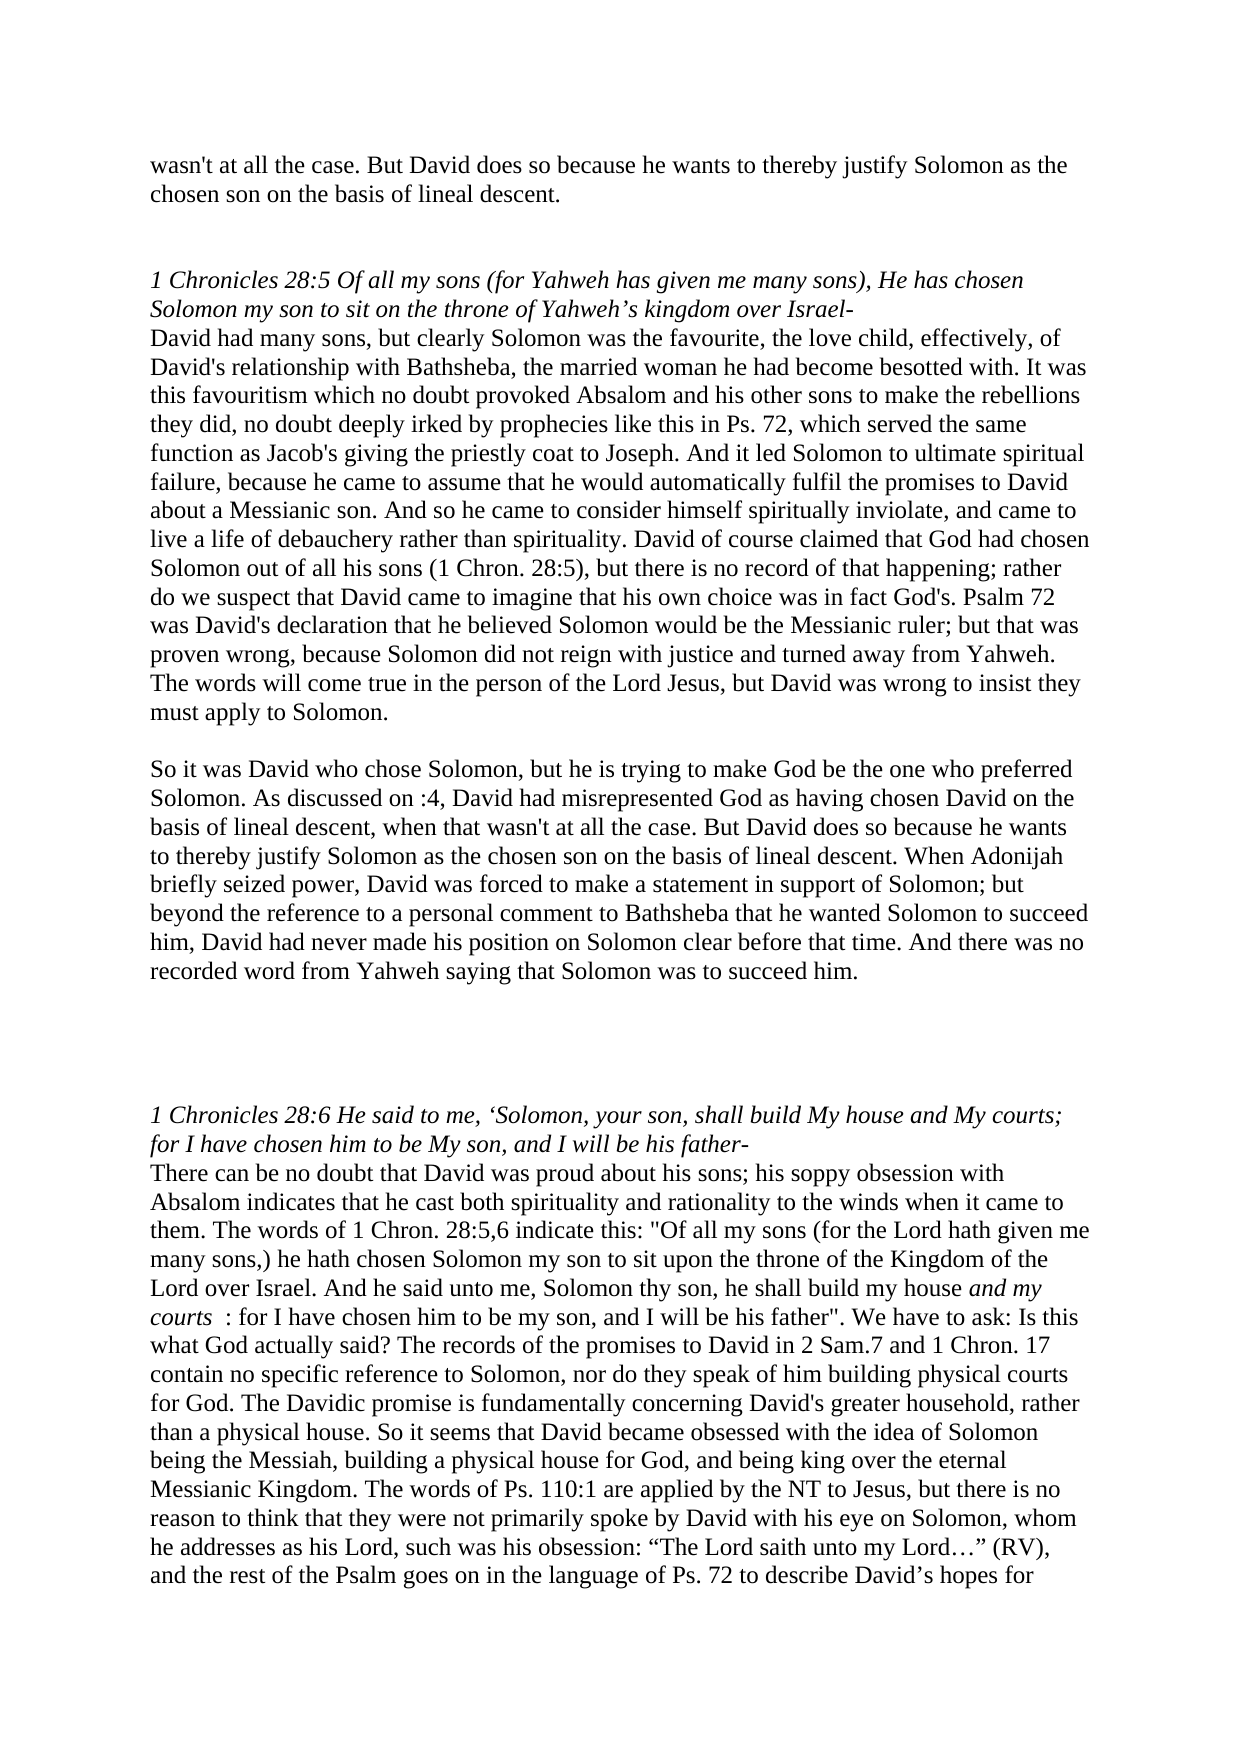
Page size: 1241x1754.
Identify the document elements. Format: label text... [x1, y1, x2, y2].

text 1 Chronicles 28:5 Of all my sons (for Yahweh has given me many sons), He has chosen Solomon my son to sit on the throne of Yahweh’s kingdom over Israel- David had many sons, but clearly Solomon was the favourite, the love child, effectively, of David's relationship with Bathsheba, the married woman he had become besotted with. It was this favouritism which no doubt provoked Absalom and his other sons to make the rebellions they did, no doubt deeply irked by prophecies like this in Ps. 72, which served the same function as Jacob's giving the priestly coat to Joseph. And it led Solomon to ultimate spiritual failure, because he came to assume that he would automatically fulfil the promises to David about a Messianic son. And so he came to consider himself spiritually inviolate, and came to live a life of debauchery rather than spirituality. David of course claimed that God had chosen Solomon out of all his sons (1 Chron. 28:5), but there is no record of that happening; rather do we suspect that David came to imagine that his own choice was in fact God's. Psalm 72 was David's declaration that he believed Solomon would be the Messianic ruler; but that was proven wrong, because Solomon did not reign with justice and turned away from Yahweh. The words will come true in the person of the Lord Jesus, but David was wrong to insist they must apply to Solomon. [150, 237, 1090, 725]
text So it was David who chose Solomon, but he is trying to make God be the one who preferred Solomon. As discussed on :4, David had misrepresented God as having chosen David on the basis of lineal descent, when that wasn't at all the case. But David does so because he wants to thereby justify Solomon as the chosen son on the basis of lineal descent. When Adonijah briefly seized power, David was forced to make a statement in support of Solomon; but beyond the reference to a personal comment to Bathsheba that he wanted Solomon to succeed him, David had never made his position on Solomon clear before that time. And there was no recorded word from Yahweh saying that Solomon was to succeed him. [150, 754, 1090, 984]
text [150, 150, 1090, 207]
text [150, 1072, 1090, 1589]
